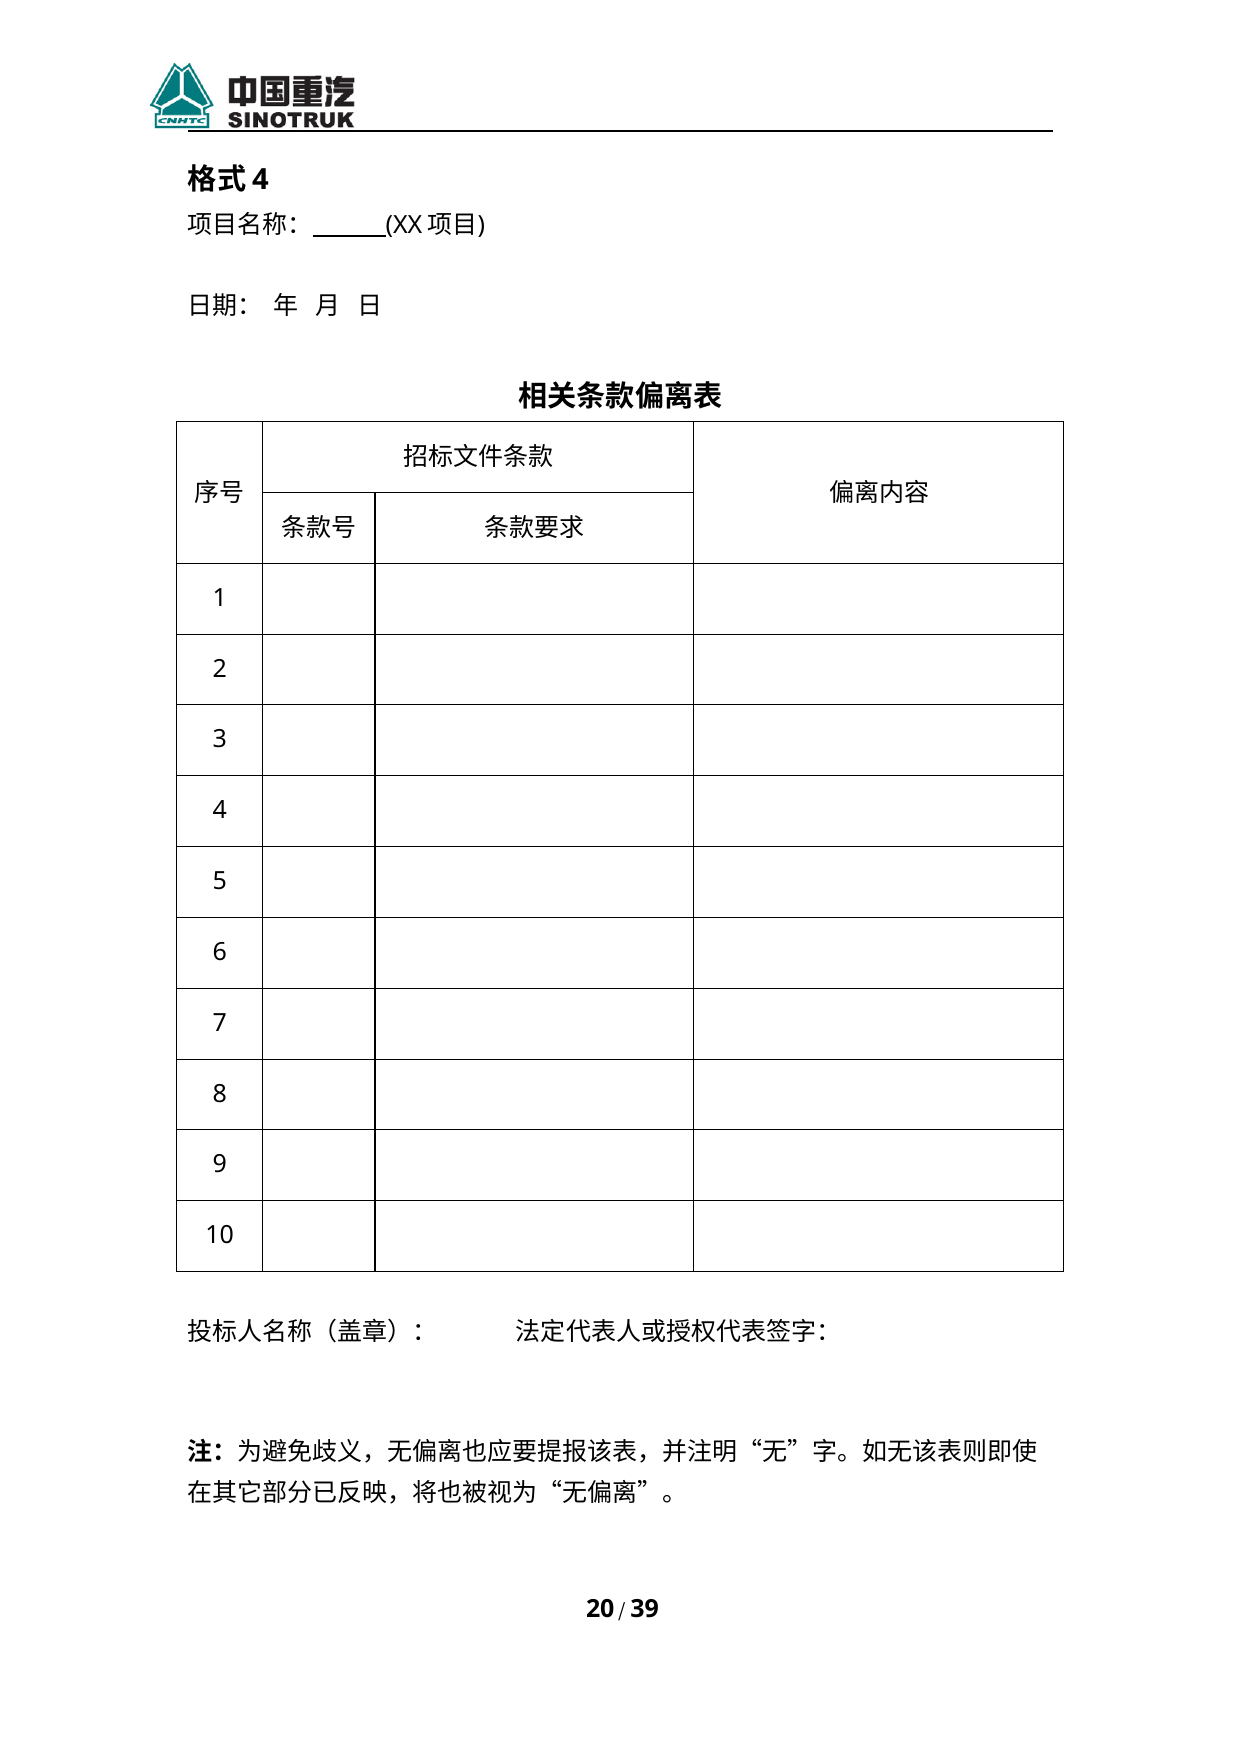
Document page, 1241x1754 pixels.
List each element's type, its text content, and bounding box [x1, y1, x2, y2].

table_cell [694, 776, 1063, 846]
table_cell [376, 776, 693, 846]
text 格式4 [187, 156, 1053, 198]
table_cell [694, 705, 1063, 775]
table_cell [376, 1130, 693, 1200]
table_cell [376, 918, 693, 988]
text 项目名称： (XX项目) [187, 204, 1053, 241]
table_cell 7 [177, 989, 262, 1058]
table_cell [694, 847, 1063, 917]
table_cell [694, 918, 1063, 988]
text 日期： 年 月 日 [187, 285, 1053, 321]
table_cell [376, 635, 693, 704]
table_cell 条款号 [263, 493, 374, 563]
table_cell 5 [177, 847, 262, 917]
table_cell [263, 776, 374, 846]
table_cell 8 [177, 1060, 262, 1129]
table_cell [263, 918, 374, 988]
table_cell [694, 1130, 1063, 1200]
table_cell [263, 705, 374, 775]
text 注：为避免歧义，无偏离也应要提报该表，并注明“无”字。如无该表则即使在其它部分已反映，将也被视为“无偏离”。 [187, 1431, 1053, 1509]
text 投标人名称（盖章）： 法定代表人或授权代表签字： [187, 1311, 1053, 1347]
table_cell 3 [177, 705, 262, 775]
table_cell [694, 635, 1063, 704]
table_cell 6 [177, 918, 262, 988]
table_cell [263, 1060, 374, 1129]
table_cell [694, 1060, 1063, 1129]
table_cell [263, 1201, 374, 1271]
table_header 偏离内容 [694, 422, 1063, 563]
table_cell [376, 705, 693, 775]
table_cell 1 [177, 564, 262, 633]
table_cell [263, 989, 374, 1058]
text 相关条款偏离表 [187, 372, 1053, 415]
table_cell [694, 1201, 1063, 1271]
table_cell [263, 635, 374, 704]
table_cell 4 [177, 776, 262, 846]
table_header 招标文件条款 [263, 422, 693, 492]
table_cell [694, 564, 1063, 633]
table_cell [376, 1060, 693, 1129]
table_cell 2 [177, 635, 262, 704]
table_cell [376, 564, 693, 633]
table_cell [263, 847, 374, 917]
table_cell [263, 564, 374, 633]
table_cell [376, 847, 693, 917]
table_cell 10 [177, 1201, 262, 1271]
table_cell [376, 1201, 693, 1271]
table_cell 条款要求 [376, 493, 693, 563]
table_header 序号 [177, 422, 262, 563]
table_cell [376, 989, 693, 1058]
picture [149, 63, 356, 129]
table_cell [694, 989, 1063, 1058]
table_cell 9 [177, 1130, 262, 1200]
table_cell [263, 1130, 374, 1200]
